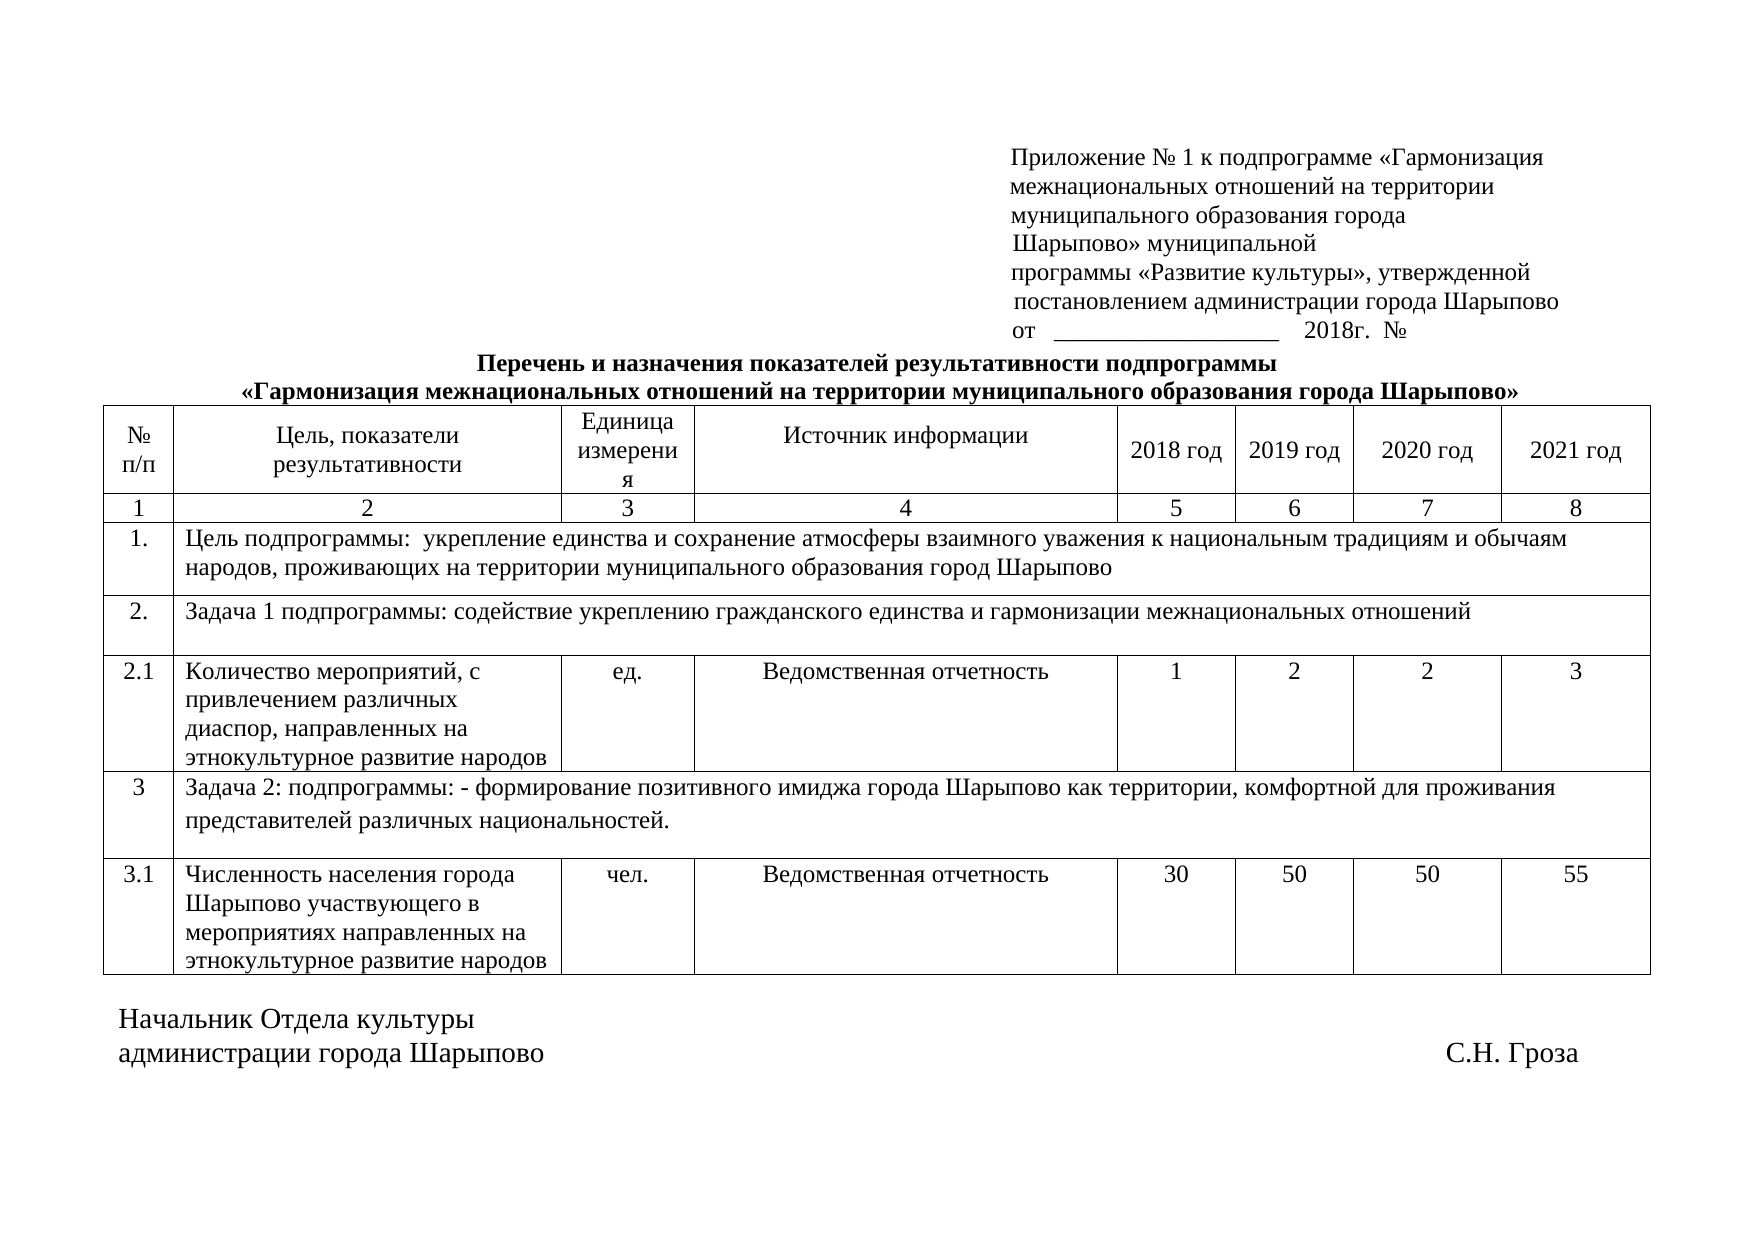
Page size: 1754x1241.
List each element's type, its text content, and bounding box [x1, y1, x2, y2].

title Шарыпово» муниципальной [118, 228, 1636, 257]
table_cell 3 [104, 772, 173, 858]
table_cell 3 [1502, 656, 1650, 771]
table_cell 2. [104, 596, 173, 655]
table_cell 50 [1354, 859, 1501, 974]
table_header Цель, показатели результативности [174, 406, 561, 492]
table_cell 5 [1118, 494, 1235, 522]
table_cell 6 [1236, 494, 1353, 522]
table_cell Задача 1 подпрограммы: содействие укреплению гражданского единства и гармонизации межнациональных отношений [174, 596, 1650, 655]
text администрации города Шарыпово С.Н. Гроза [118, 1035, 1636, 1069]
table_cell 4 [695, 494, 1117, 522]
table_cell 7 [1354, 494, 1501, 522]
table_cell 3.1 [104, 859, 173, 974]
text «Гармонизация межнациональных отношений на территории муниципального образования города Шарыпово» [118, 376, 1636, 405]
table_cell 2 [1354, 656, 1501, 771]
table_cell 1 [104, 494, 173, 522]
title муниципального образования города [118, 200, 1636, 228]
table_cell 2 [174, 494, 561, 522]
table_cell 8 [1502, 494, 1650, 522]
table_cell 1. [104, 523, 173, 595]
table_cell Численность населения города Шарыпово участвующего в мероприятиях направленных на этнокультурное развитие народов [174, 859, 561, 974]
table_cell 50 [1236, 859, 1353, 974]
table_cell 30 [1118, 859, 1235, 974]
text Начальник Отдела культуры [118, 1002, 1636, 1035]
table_cell 3 [562, 494, 694, 522]
table_cell 2.1 [104, 656, 173, 771]
text Перечень и назначения показателей результативности подпрограммы [118, 348, 1636, 376]
table_cell 55 [1502, 859, 1650, 974]
text от __________________ 2018г. № [118, 315, 1636, 343]
table_header Единица измерения [562, 406, 694, 492]
table_cell Ведомственная отчетность [695, 656, 1117, 771]
table_cell Цель подпрограммы: укрепление единства и сохранение атмосферы взаимного уважения к национальным традициям и обычаям народов, проживающих на территории муниципального образования город Шарыпово [174, 523, 1650, 595]
text постановлением администрации города Шарыпово [118, 286, 1636, 315]
table_cell Количество мероприятий, с привлечением различных диаспор, направленных на этнокультурное развитие народов [174, 656, 561, 771]
table_cell ед. [562, 656, 694, 771]
table_cell Задача 2: подпрограммы: - формирование позитивного имиджа города Шарыпово как территории, комфортной для проживания представителей различных национальностей. [174, 772, 1650, 858]
table_cell 1 [1118, 656, 1235, 771]
table_header 2019 год [1236, 406, 1353, 492]
text программы «Развитие культуры», утвержденной [118, 257, 1636, 286]
table_header 2018 год [1118, 406, 1235, 492]
table_cell чел. [562, 859, 694, 974]
table_header 2020 год [1354, 406, 1501, 492]
table_cell 2 [1236, 656, 1353, 771]
table_header № п/п [104, 406, 173, 492]
title Приложение № 1 к подпрограмме «Гармонизация [118, 142, 1636, 171]
table_header Источник информации [695, 406, 1117, 492]
title межнациональных отношений на территории [118, 171, 1636, 200]
table_cell Ведомственная отчетность [695, 859, 1117, 974]
table_header 2021 год [1502, 406, 1650, 492]
